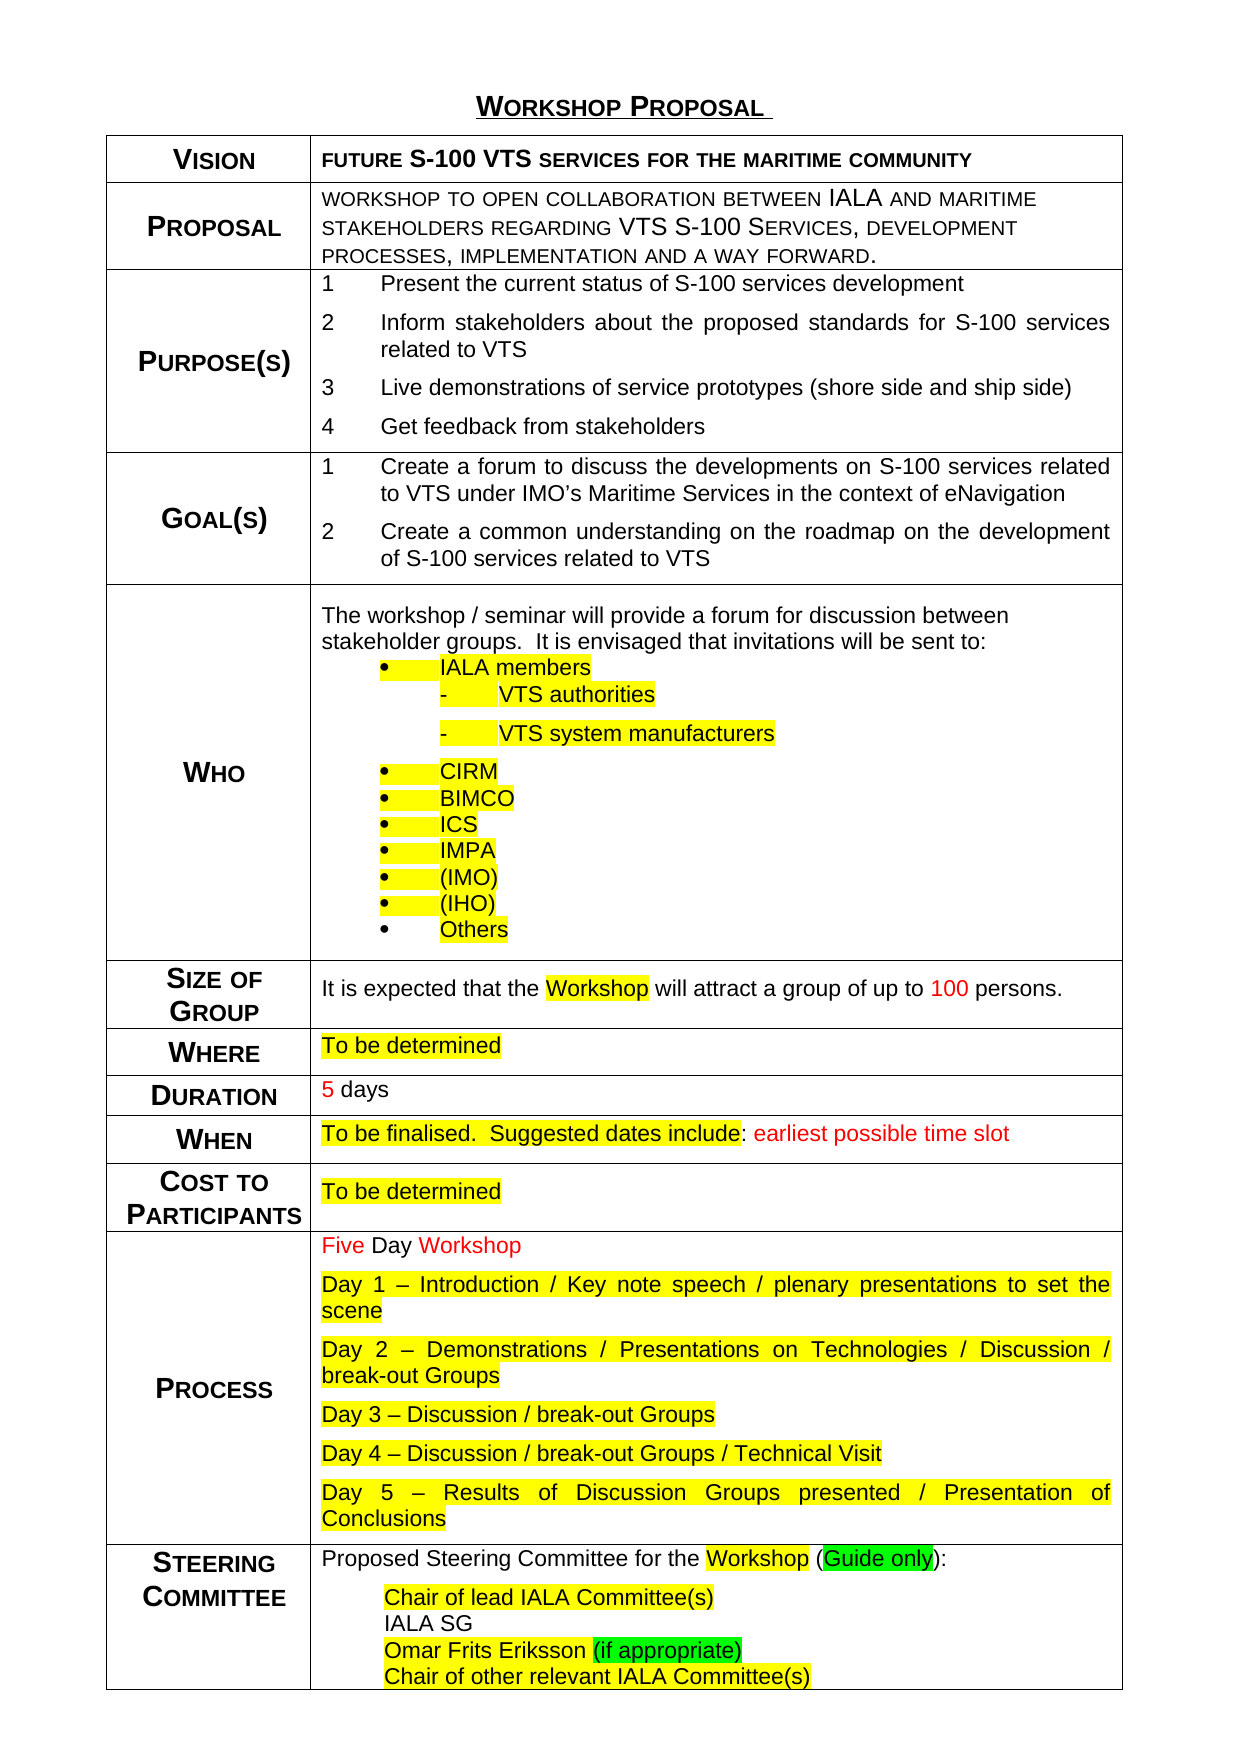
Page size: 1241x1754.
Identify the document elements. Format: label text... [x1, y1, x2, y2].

table_cell Cost to Participants [107, 1164, 310, 1231]
table_header Vision [107, 136, 310, 182]
table_cell Five Day Workshop Day 1 – Introduction / Key note speech / plenary presentations to set the scene Day 2 – Demonstrations / Presentations on Technologies / Discussion / break-out Groups Day 3 – Discussion / break-out Groups Day 4 – Discussion / break-out Groups / Technical Visit Day 5 – Results of Discussion Groups presented / Presentation of Conclusions [311, 1232, 1122, 1544]
table_cell Duration [107, 1076, 310, 1114]
table_cell Proposal [107, 183, 310, 269]
table_cell Present the current status of S-100 services development Inform stakeholders about the proposed standards for S-100 services related to VTS Live demonstrations of service prototypes (shore side and ship side) Get feedback from stakeholders [311, 270, 1122, 452]
text Workshop Proposal [118, 89, 1122, 122]
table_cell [311, 1545, 1122, 1689]
table_cell Who [107, 585, 310, 960]
table_cell Purpose(s) [107, 270, 310, 452]
table_cell Process [107, 1232, 310, 1544]
table_cell It is expected that the Workshop will attract a group of up to 100 persons. [311, 961, 1122, 1028]
table_cell Goal(s) [107, 453, 310, 583]
table_cell The workshop / seminar will provide a forum for discussion between stakeholder groups. It is envisaged that invitations will be sent to: IALA members VTS authorities VTS system manufacturers CIRM BIMCO ICS IMPA (IMO) (IHO) Others [311, 585, 1122, 960]
table_cell Steering Committee [107, 1545, 310, 1689]
table_cell Where [107, 1029, 310, 1075]
table_cell 5 days [311, 1076, 1122, 1114]
table_cell Size of Group [107, 961, 310, 1028]
table_cell Create a forum to discuss the developments on S-100 services related to VTS under IMO’s Maritime Services in the context of eNavigation Create a common understanding on the roadmap on the development of S-100 services related to VTS [311, 453, 1122, 583]
table_header future S-100 VTS services for the maritime community [311, 136, 1122, 182]
table_cell To be determined [311, 1029, 1122, 1075]
table_cell To be determined [311, 1164, 1122, 1231]
table_cell To be finalised. Suggested dates include: earliest possible time slot [311, 1116, 1122, 1163]
table_cell When [107, 1116, 310, 1163]
table_cell workshop to open collaboration between IALA and maritime stakeholders regarding VTS S-100 Services, development processes, implementation and a way forward. [311, 183, 1122, 269]
